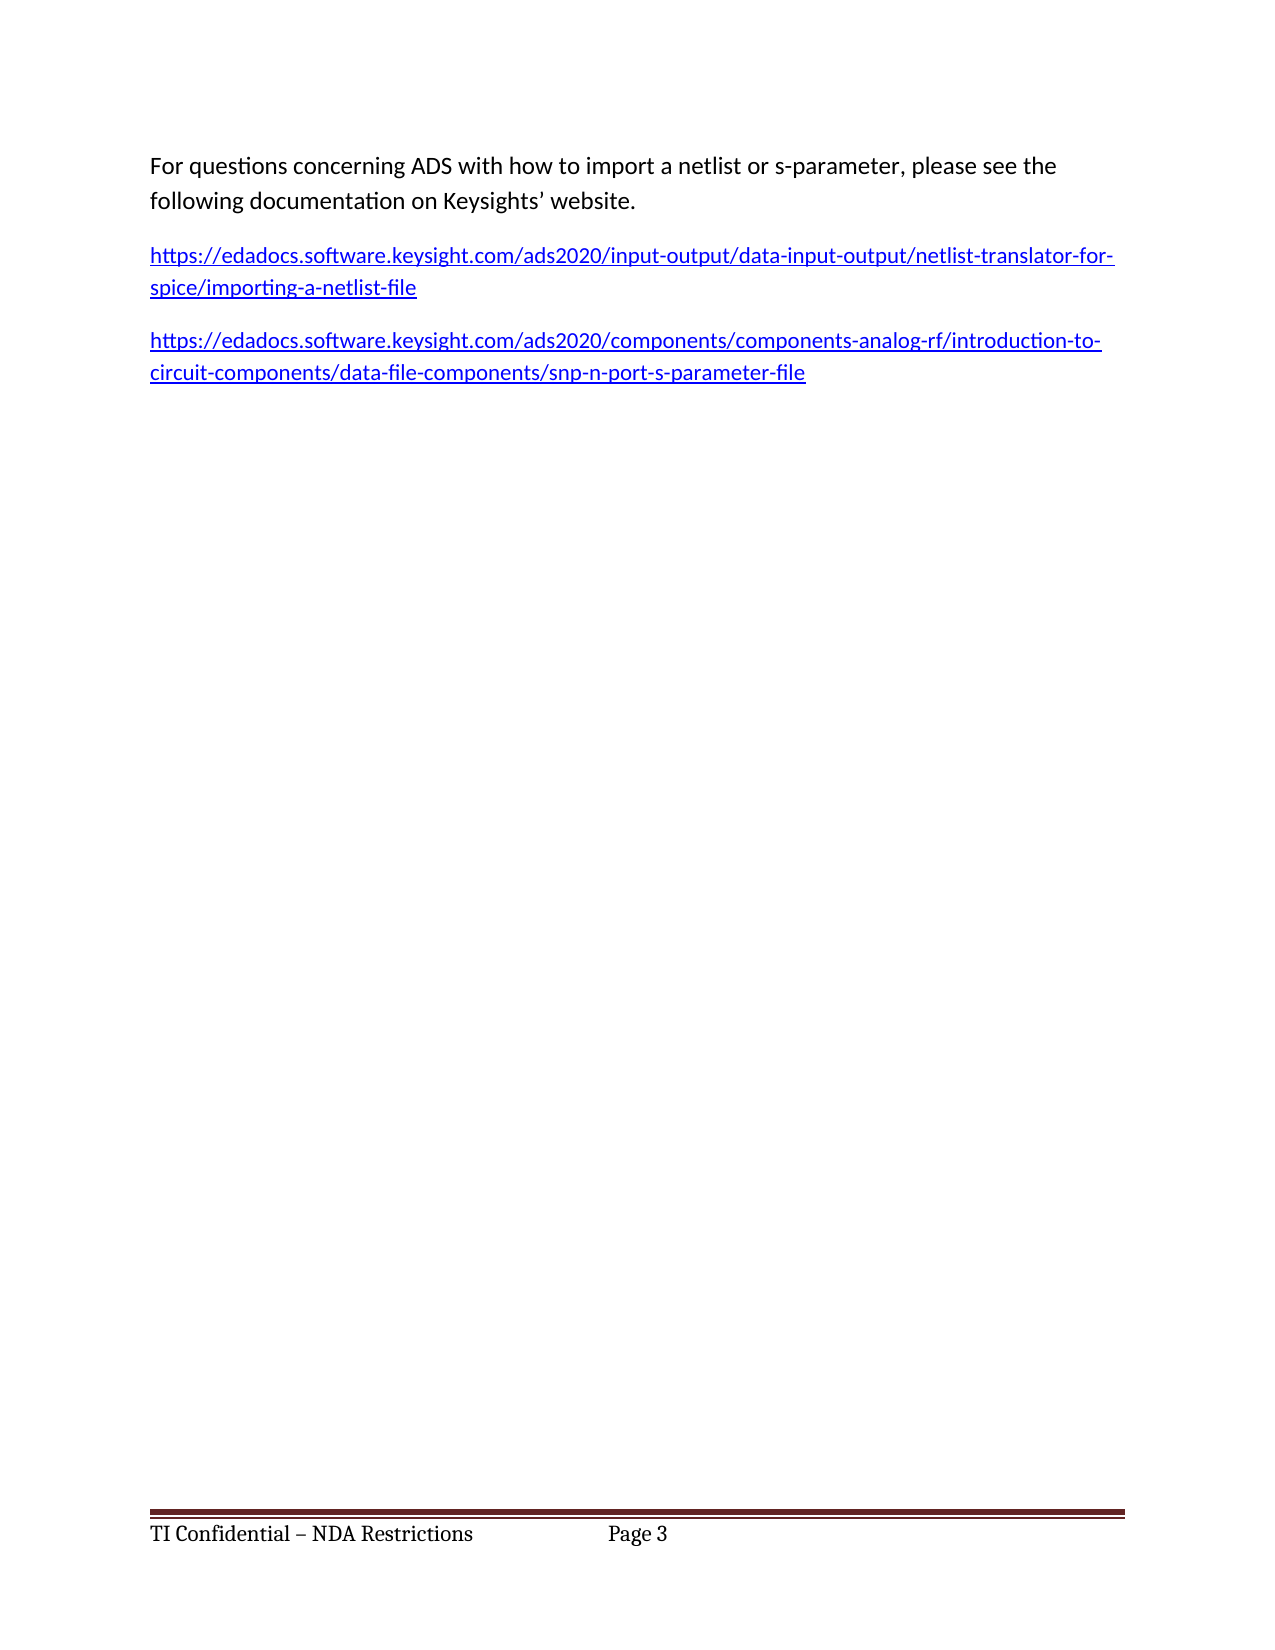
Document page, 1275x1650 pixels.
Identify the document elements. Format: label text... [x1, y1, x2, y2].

text https://edadocs.software.keysight.com/ads2020/components/components-analog-rf/introduction-to-circuit-components/data-file-components/snp-n-port-s-parameter-file [150, 326, 1125, 386]
text For questions concerning ADS with how to import a netlist or s-parameter, please see the following documentation on Keysights’ website. [150, 150, 1125, 216]
text https://edadocs.software.keysight.com/ads2020/input-output/data-input-output/netlist-translator-for-spice/importing-a-netlist-file [150, 241, 1125, 301]
